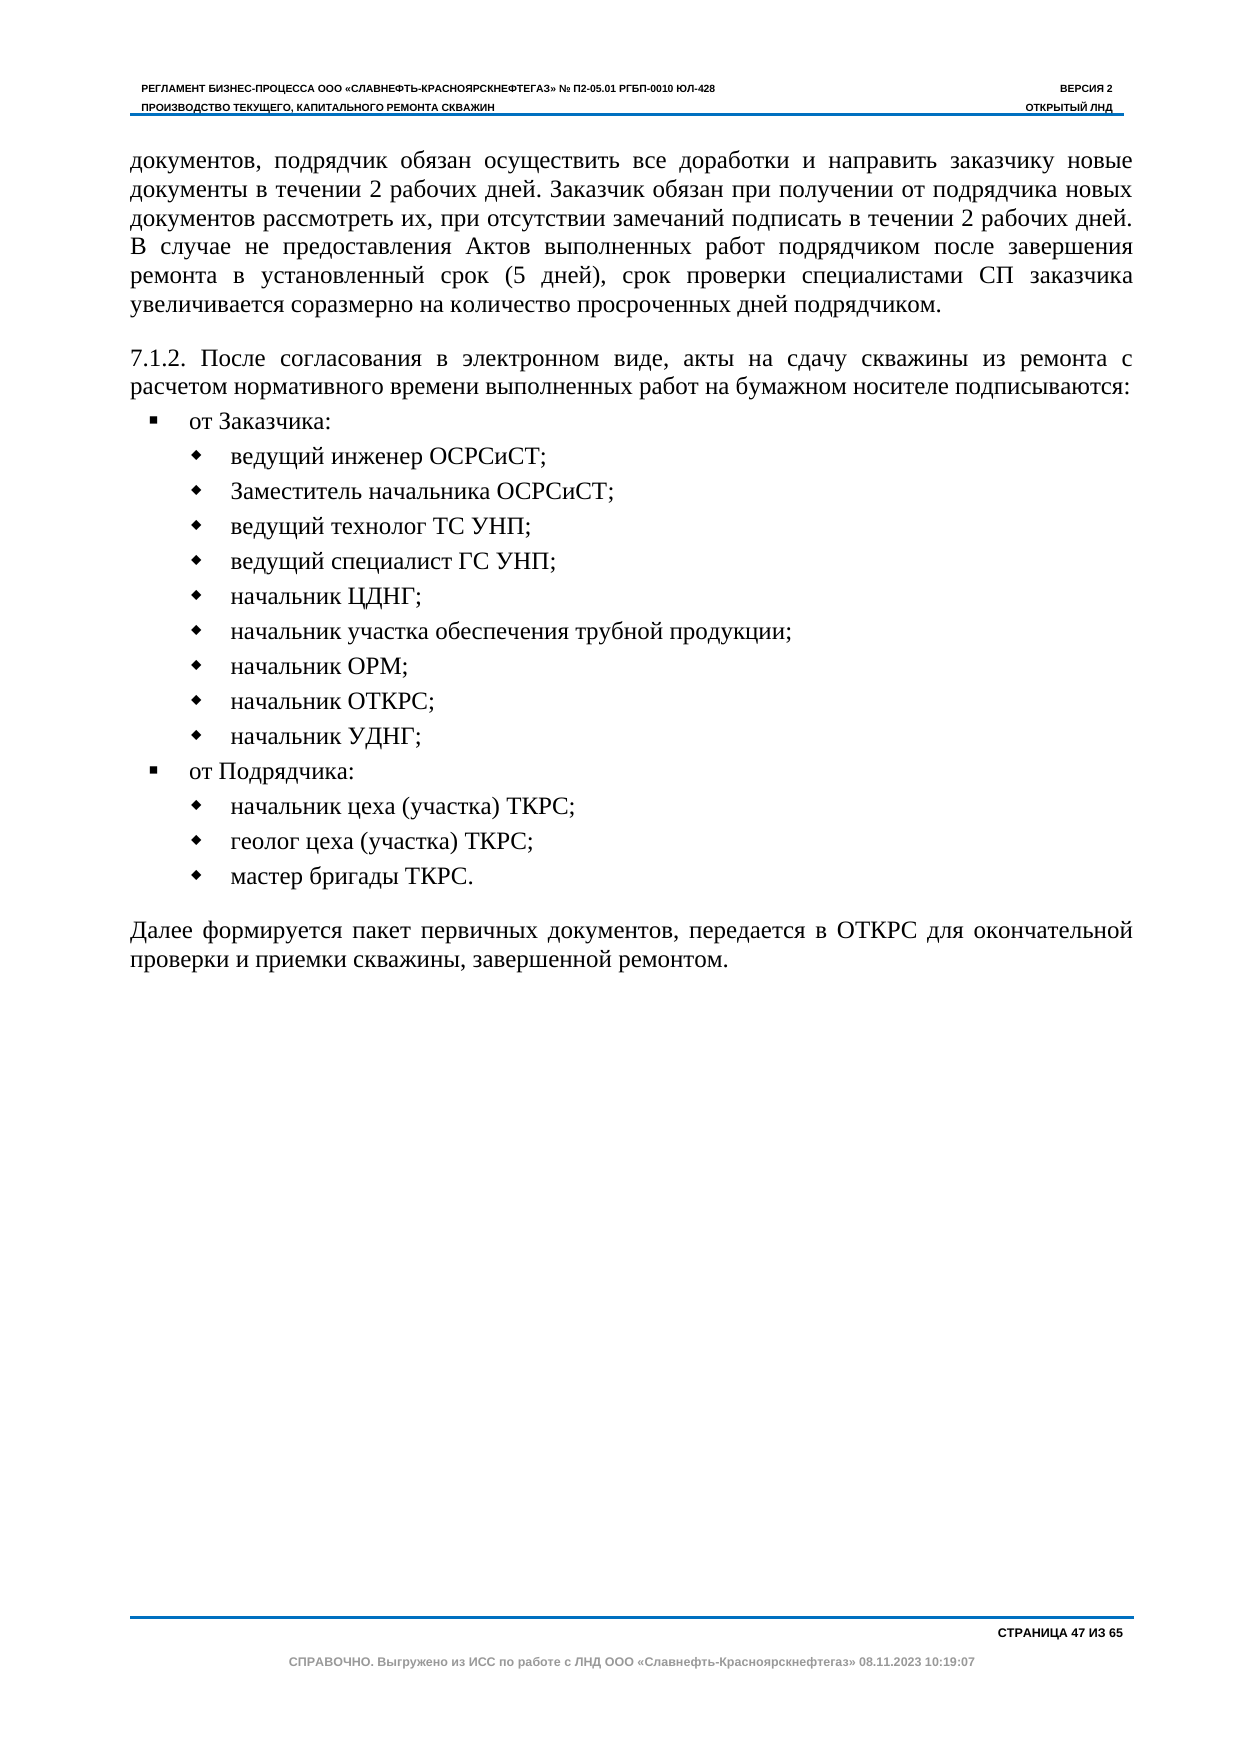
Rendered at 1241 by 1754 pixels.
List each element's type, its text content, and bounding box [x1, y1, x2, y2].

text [130, 145, 1134, 318]
list начальник ОРМ; [189, 651, 1134, 680]
list начальник цеха (участка) ТКРС; [189, 791, 1134, 820]
list ведущий технолог ТС УНП; [189, 511, 1134, 540]
list Заместитель начальника ОСРСиСТ; [189, 476, 1134, 505]
list от Подрядчика: [148, 756, 1134, 785]
list ведущий инженер ОСРСиСТ; [189, 441, 1134, 470]
list от Заказчика: [148, 406, 1134, 435]
text Далее формируется пакет первичных документов, передается в ОТКРС для окончательной проверки и приемки скважины, завершенной ремонтом. [130, 915, 1134, 973]
list ведущий специалист ГС УНП; [189, 546, 1134, 575]
list начальник УДНГ; [189, 721, 1134, 750]
list начальник ОТКРС; [189, 686, 1134, 715]
list мастер бригады ТКРС. [189, 861, 1134, 890]
list начальник ЦДНГ; [189, 581, 1134, 610]
list начальник участка обеспечения трубной продукции; [189, 616, 1134, 645]
text 7.1.2. После согласования в электронном виде, акты на сдачу скважины из ремонта с расчетом нормативного времени выполненных работ на бумажном носителе подписываются: [130, 343, 1134, 400]
list геолог цеха (участка) ТКРС; [189, 826, 1134, 855]
